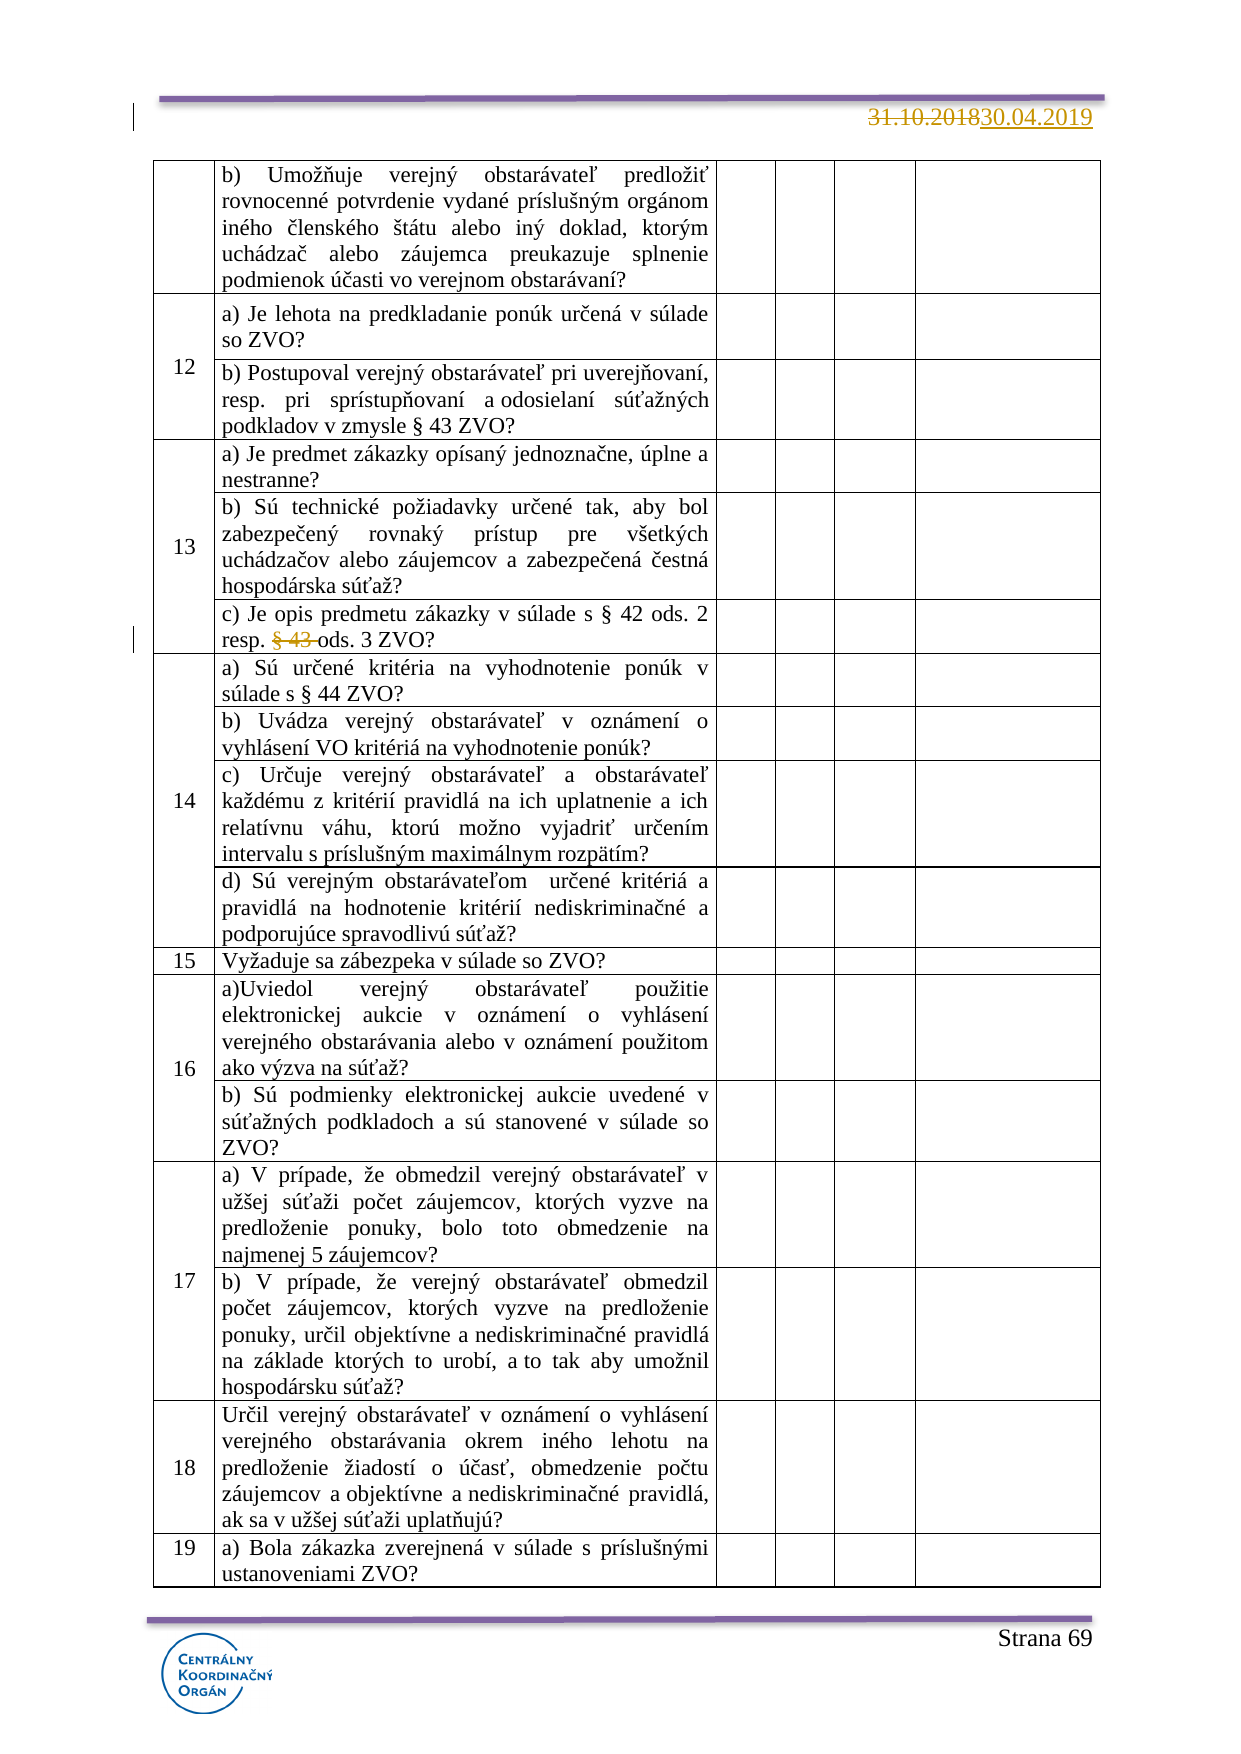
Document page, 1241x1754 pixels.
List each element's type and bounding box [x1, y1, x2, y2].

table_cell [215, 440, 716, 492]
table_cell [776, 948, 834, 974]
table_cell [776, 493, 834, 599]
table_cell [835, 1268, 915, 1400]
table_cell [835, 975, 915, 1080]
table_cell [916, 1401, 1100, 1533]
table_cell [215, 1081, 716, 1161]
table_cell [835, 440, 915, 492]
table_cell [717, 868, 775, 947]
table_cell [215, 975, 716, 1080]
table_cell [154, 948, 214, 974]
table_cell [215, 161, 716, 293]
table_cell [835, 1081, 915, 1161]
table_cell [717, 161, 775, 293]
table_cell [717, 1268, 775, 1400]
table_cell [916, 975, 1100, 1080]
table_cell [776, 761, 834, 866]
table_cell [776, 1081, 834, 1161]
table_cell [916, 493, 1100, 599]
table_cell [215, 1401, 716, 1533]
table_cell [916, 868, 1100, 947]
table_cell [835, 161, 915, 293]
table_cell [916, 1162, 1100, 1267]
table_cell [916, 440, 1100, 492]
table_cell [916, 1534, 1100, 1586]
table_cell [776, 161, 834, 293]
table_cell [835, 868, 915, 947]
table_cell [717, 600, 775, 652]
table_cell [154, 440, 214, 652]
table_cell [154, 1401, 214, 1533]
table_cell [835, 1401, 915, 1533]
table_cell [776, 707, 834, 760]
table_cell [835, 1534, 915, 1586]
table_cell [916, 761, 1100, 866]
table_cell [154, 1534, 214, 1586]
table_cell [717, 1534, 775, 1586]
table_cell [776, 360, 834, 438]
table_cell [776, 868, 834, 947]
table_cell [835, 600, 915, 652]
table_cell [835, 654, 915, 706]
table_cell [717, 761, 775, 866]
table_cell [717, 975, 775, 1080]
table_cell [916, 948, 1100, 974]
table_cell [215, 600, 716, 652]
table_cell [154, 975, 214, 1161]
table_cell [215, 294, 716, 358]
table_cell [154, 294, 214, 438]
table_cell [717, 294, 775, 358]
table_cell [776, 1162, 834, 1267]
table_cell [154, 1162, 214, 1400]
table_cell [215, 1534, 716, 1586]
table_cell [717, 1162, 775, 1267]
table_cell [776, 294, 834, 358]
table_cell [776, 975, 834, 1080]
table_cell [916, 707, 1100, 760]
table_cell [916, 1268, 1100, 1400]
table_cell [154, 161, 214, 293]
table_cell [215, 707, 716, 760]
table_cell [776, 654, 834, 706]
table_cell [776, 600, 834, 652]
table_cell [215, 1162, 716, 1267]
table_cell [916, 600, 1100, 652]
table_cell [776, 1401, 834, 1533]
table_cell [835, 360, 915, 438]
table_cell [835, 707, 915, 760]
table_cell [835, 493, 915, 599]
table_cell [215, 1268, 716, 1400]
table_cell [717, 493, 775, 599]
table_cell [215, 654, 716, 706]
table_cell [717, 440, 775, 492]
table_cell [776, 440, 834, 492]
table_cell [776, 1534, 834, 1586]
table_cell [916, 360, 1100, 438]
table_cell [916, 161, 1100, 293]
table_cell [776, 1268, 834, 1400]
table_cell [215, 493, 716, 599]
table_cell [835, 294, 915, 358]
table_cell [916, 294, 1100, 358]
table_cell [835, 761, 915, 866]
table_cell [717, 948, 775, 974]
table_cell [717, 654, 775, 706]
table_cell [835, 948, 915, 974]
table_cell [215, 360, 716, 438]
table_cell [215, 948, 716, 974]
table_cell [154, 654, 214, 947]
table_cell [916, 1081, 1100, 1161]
picture [159, 1631, 272, 1713]
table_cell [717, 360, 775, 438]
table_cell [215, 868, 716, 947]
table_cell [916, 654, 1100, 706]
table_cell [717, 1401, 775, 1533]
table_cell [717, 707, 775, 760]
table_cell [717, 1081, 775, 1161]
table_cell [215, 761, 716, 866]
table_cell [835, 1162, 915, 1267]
